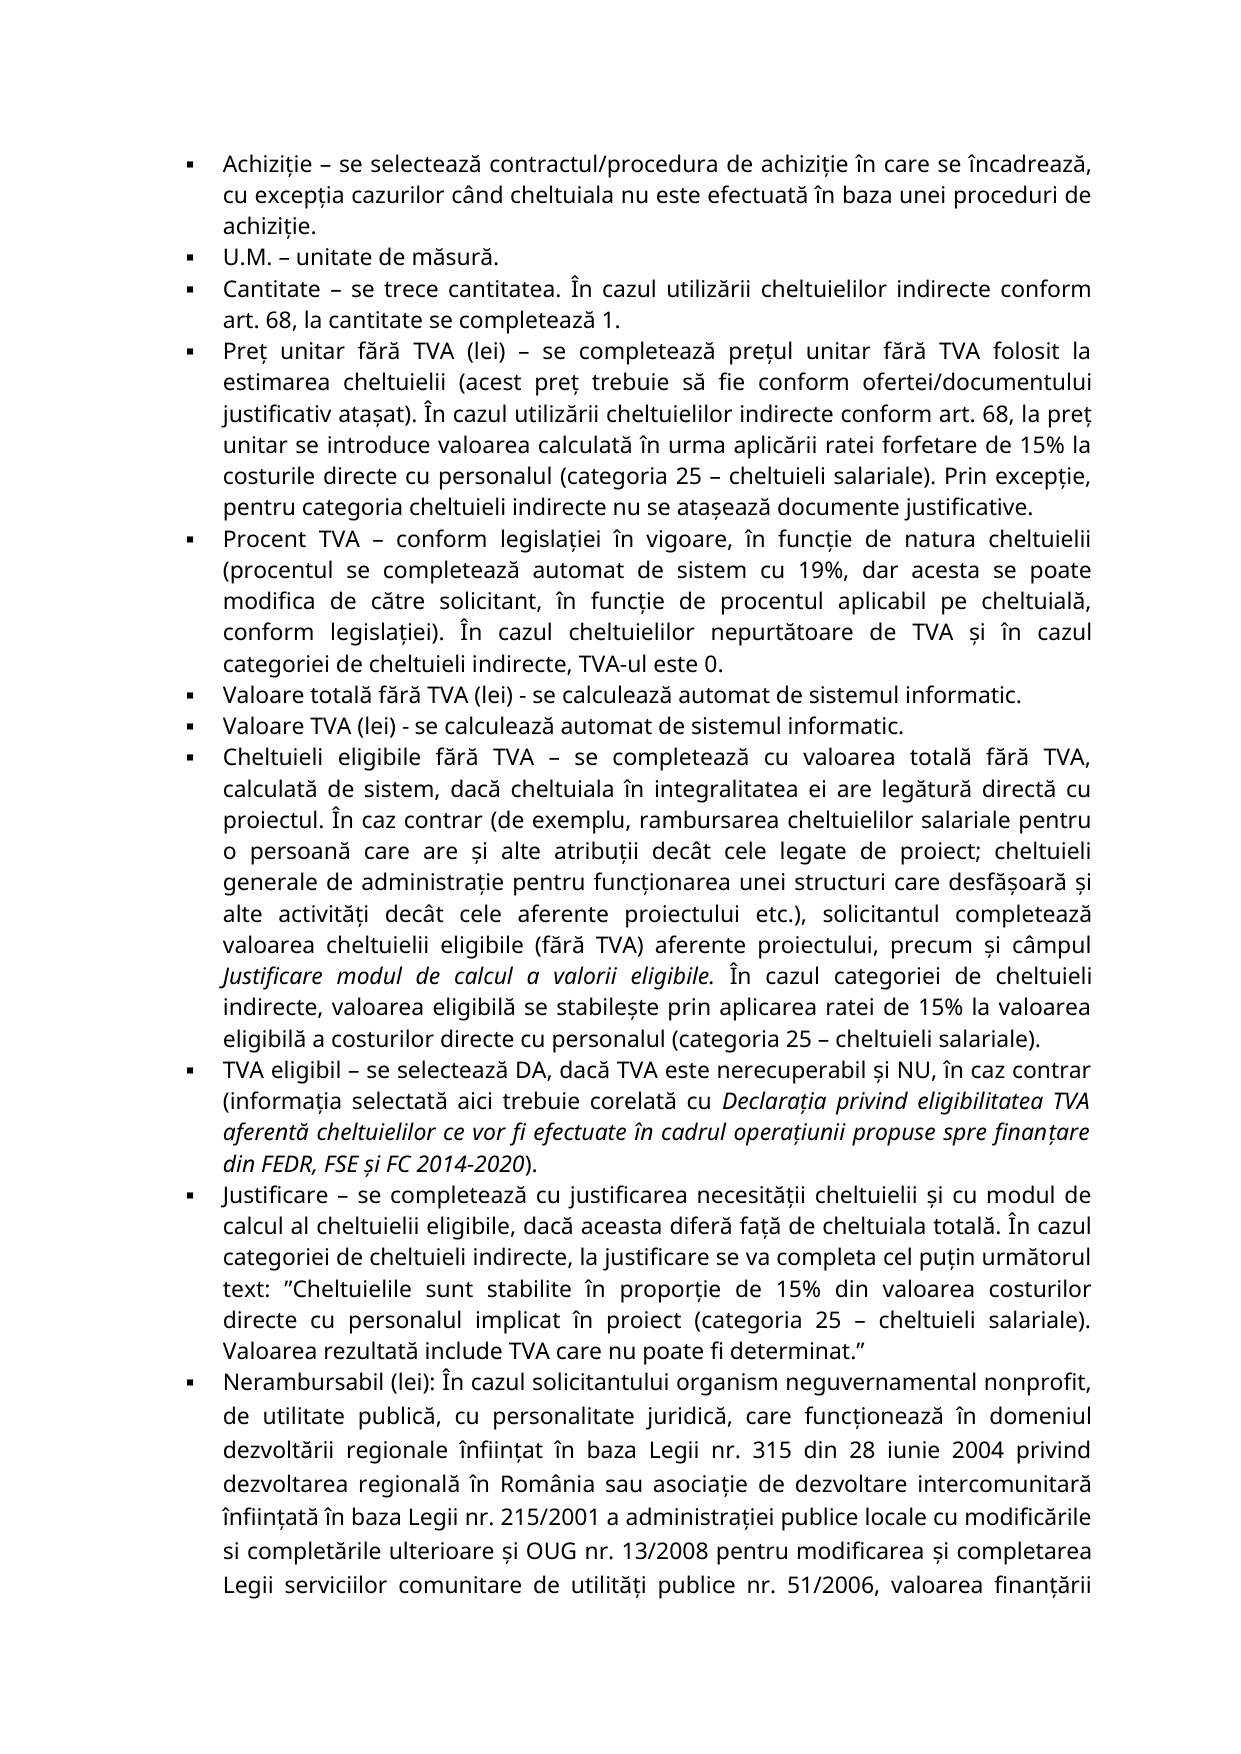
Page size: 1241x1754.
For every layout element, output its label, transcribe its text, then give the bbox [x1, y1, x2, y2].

list TVA eligibil – se selectează DA, dacă TVA este nerecuperabil și NU, în caz contrar (informația selectată aici trebuie corelată cu Declarația privind eligibilitatea TVA aferentă cheltuielilor ce vor fi efectuate în cadrul operațiunii propuse spre finanţare din FEDR, FSE și FC 2014-2020). [185, 1054, 1093, 1179]
list Valoare totală fără TVA (lei) - se calculează automat de sistemul informatic. [185, 679, 1093, 710]
list Preț unitar fără TVA (lei) – se completează prețul unitar fără TVA folosit la estimarea cheltuielii (acest preț trebuie să fie conform ofertei/documentului justificativ atașat). În cazul utilizării cheltuielilor indirecte conform art. 68, la preț unitar se introduce valoarea calculată în urma aplicării ratei forfetare de 15% la costurile directe cu personalul (categoria 25 – cheltuieli salariale). Prin excepție, pentru categoria cheltuieli indirecte nu se atașează documente justificative. [185, 335, 1093, 523]
list Valoare TVA (lei) - se calculează automat de sistemul informatic. [185, 710, 1093, 741]
list Cheltuieli eligibile fără TVA – se completează cu valoarea totală fără TVA, calculată de sistem, dacă cheltuiala în integralitatea ei are legătură directă cu proiectul. În caz contrar (de exemplu, rambursarea cheltuielilor salariale pentru o persoană care are și alte atribuții decât cele legate de proiect; cheltuieli generale de administrație pentru funcționarea unei structuri care desfășoară și alte activități decât cele aferente proiectului etc.), solicitantul completează valoarea cheltuielii eligibile (fără TVA) aferente proiectului, precum și câmpul Justificare modul de calcul a valorii eligibile. În cazul categoriei de cheltuieli indirecte, valoarea eligibilă se stabilește prin aplicarea ratei de 15% la valoarea eligibilă a costurilor directe cu personalul (categoria 25 – cheltuieli salariale). [185, 741, 1093, 1054]
list Achiziție – se selectează contractul/procedura de achiziție în care se încadrează, cu excepția cazurilor când cheltuiala nu este efectuată în baza unei proceduri de achiziție. [185, 148, 1093, 241]
list Cantitate – se trece cantitatea. În cazul utilizării cheltuielilor indirecte conform art. 68, la cantitate se completează 1. [185, 273, 1093, 335]
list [185, 1366, 1093, 1600]
list Justificare – se completează cu justificarea necesității cheltuielii și cu modul de calcul al cheltuielii eligibile, dacă aceasta diferă față de cheltuiala totală. În cazul categoriei de cheltuieli indirecte, la justificare se va completa cel puțin următorul text: ”Cheltuielile sunt stabilite în proporție de 15% din valoarea costurilor directe cu personalul implicat în proiect (categoria 25 – cheltuieli salariale). Valoarea rezultată include TVA care nu poate fi determinat.” [185, 1179, 1093, 1366]
list U.M. – unitate de măsură. [185, 241, 1093, 273]
list Procent TVA – conform legislației în vigoare, în funcție de natura cheltuielii (procentul se completează automat de sistem cu 19%, dar acesta se poate modifica de către solicitant, în funcție de procentul aplicabil pe cheltuială, conform legislației). În cazul cheltuielilor nepurtătoare de TVA și în cazul categoriei de cheltuieli indirecte, TVA-ul este 0. [185, 523, 1093, 679]
